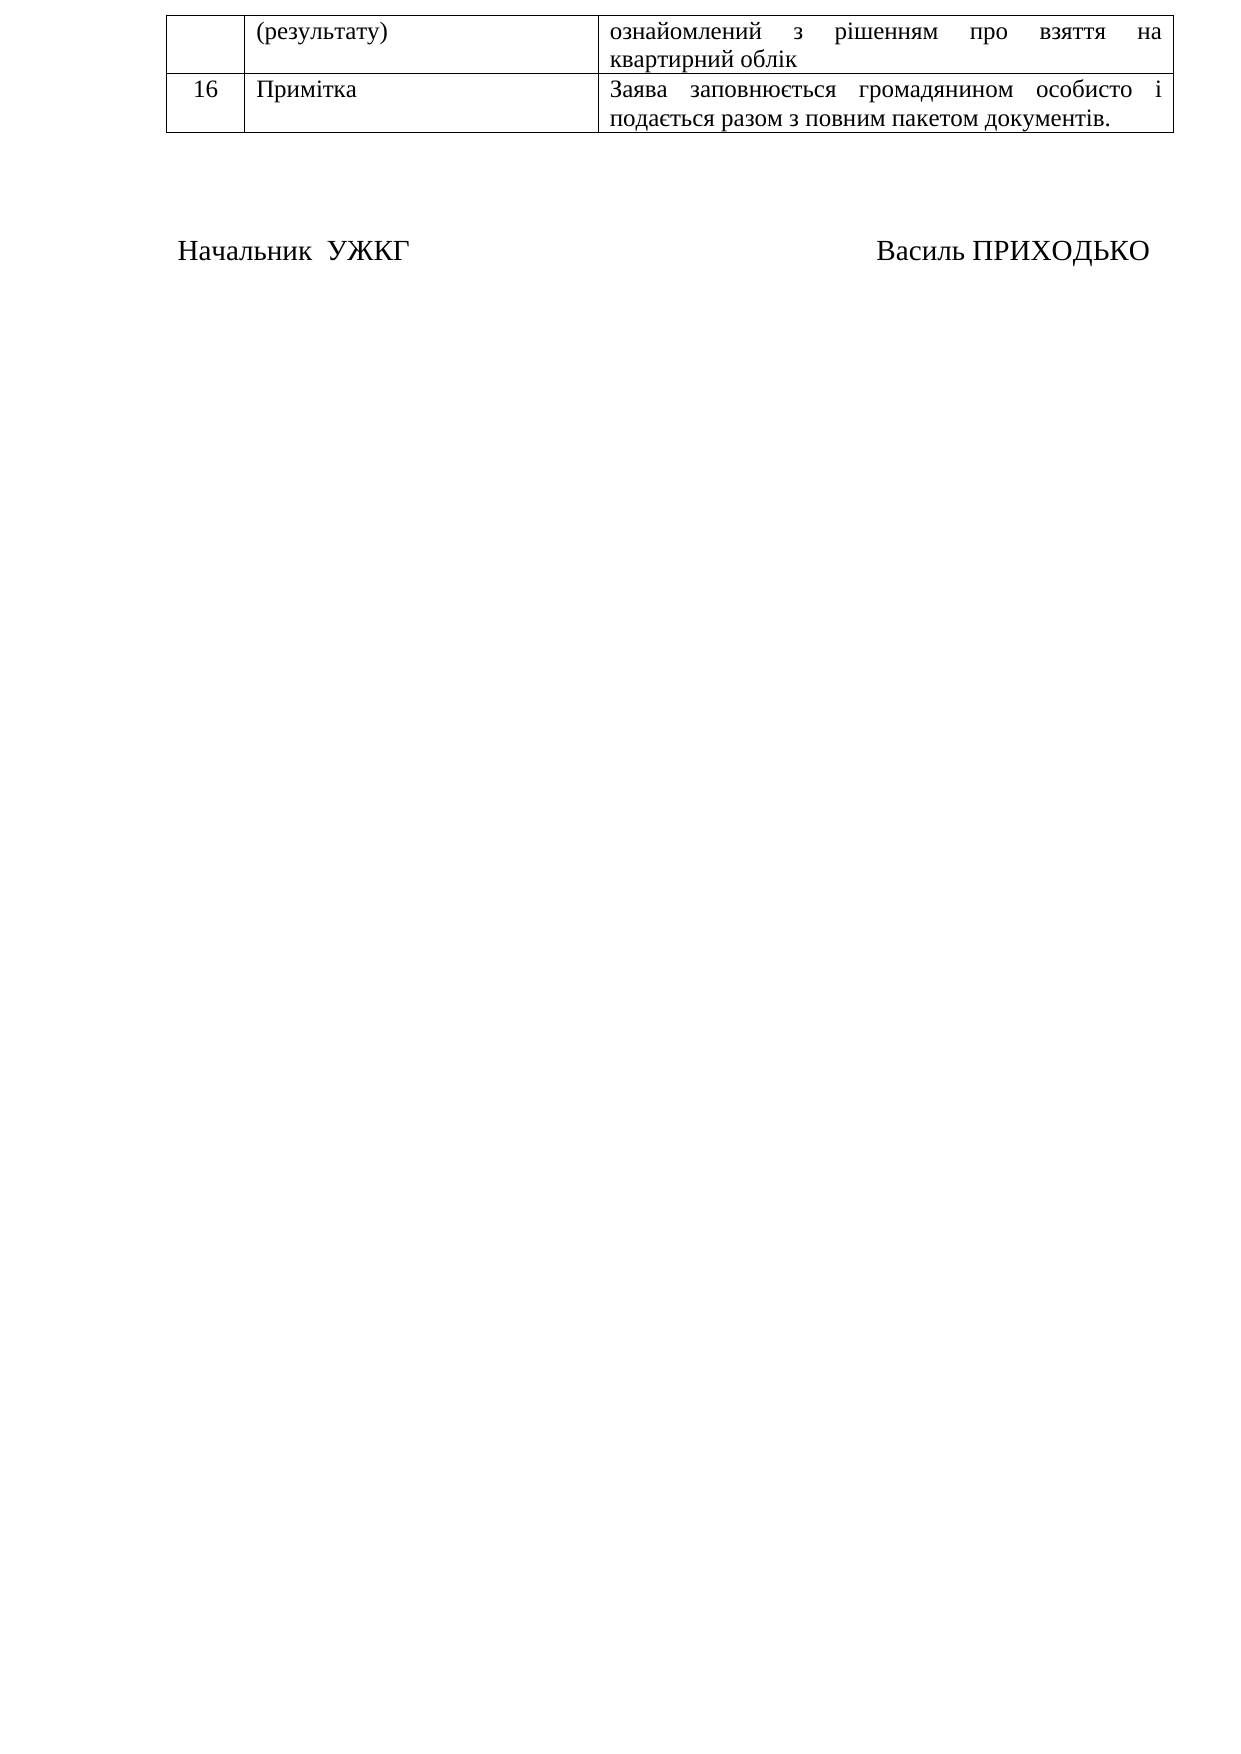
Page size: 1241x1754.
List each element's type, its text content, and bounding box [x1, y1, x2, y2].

table_cell Заява заповнюється громадянином особисто і подається разом з повним пакетом документів. [599, 74, 1173, 132]
table_cell 16 [167, 74, 244, 132]
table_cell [245, 16, 598, 73]
text Начальник УЖКГ Василь ПРИХОДЬКО [177, 233, 1181, 267]
table_cell Примітка [245, 74, 598, 132]
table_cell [599, 16, 1173, 73]
table_cell 15 [167, 16, 244, 73]
